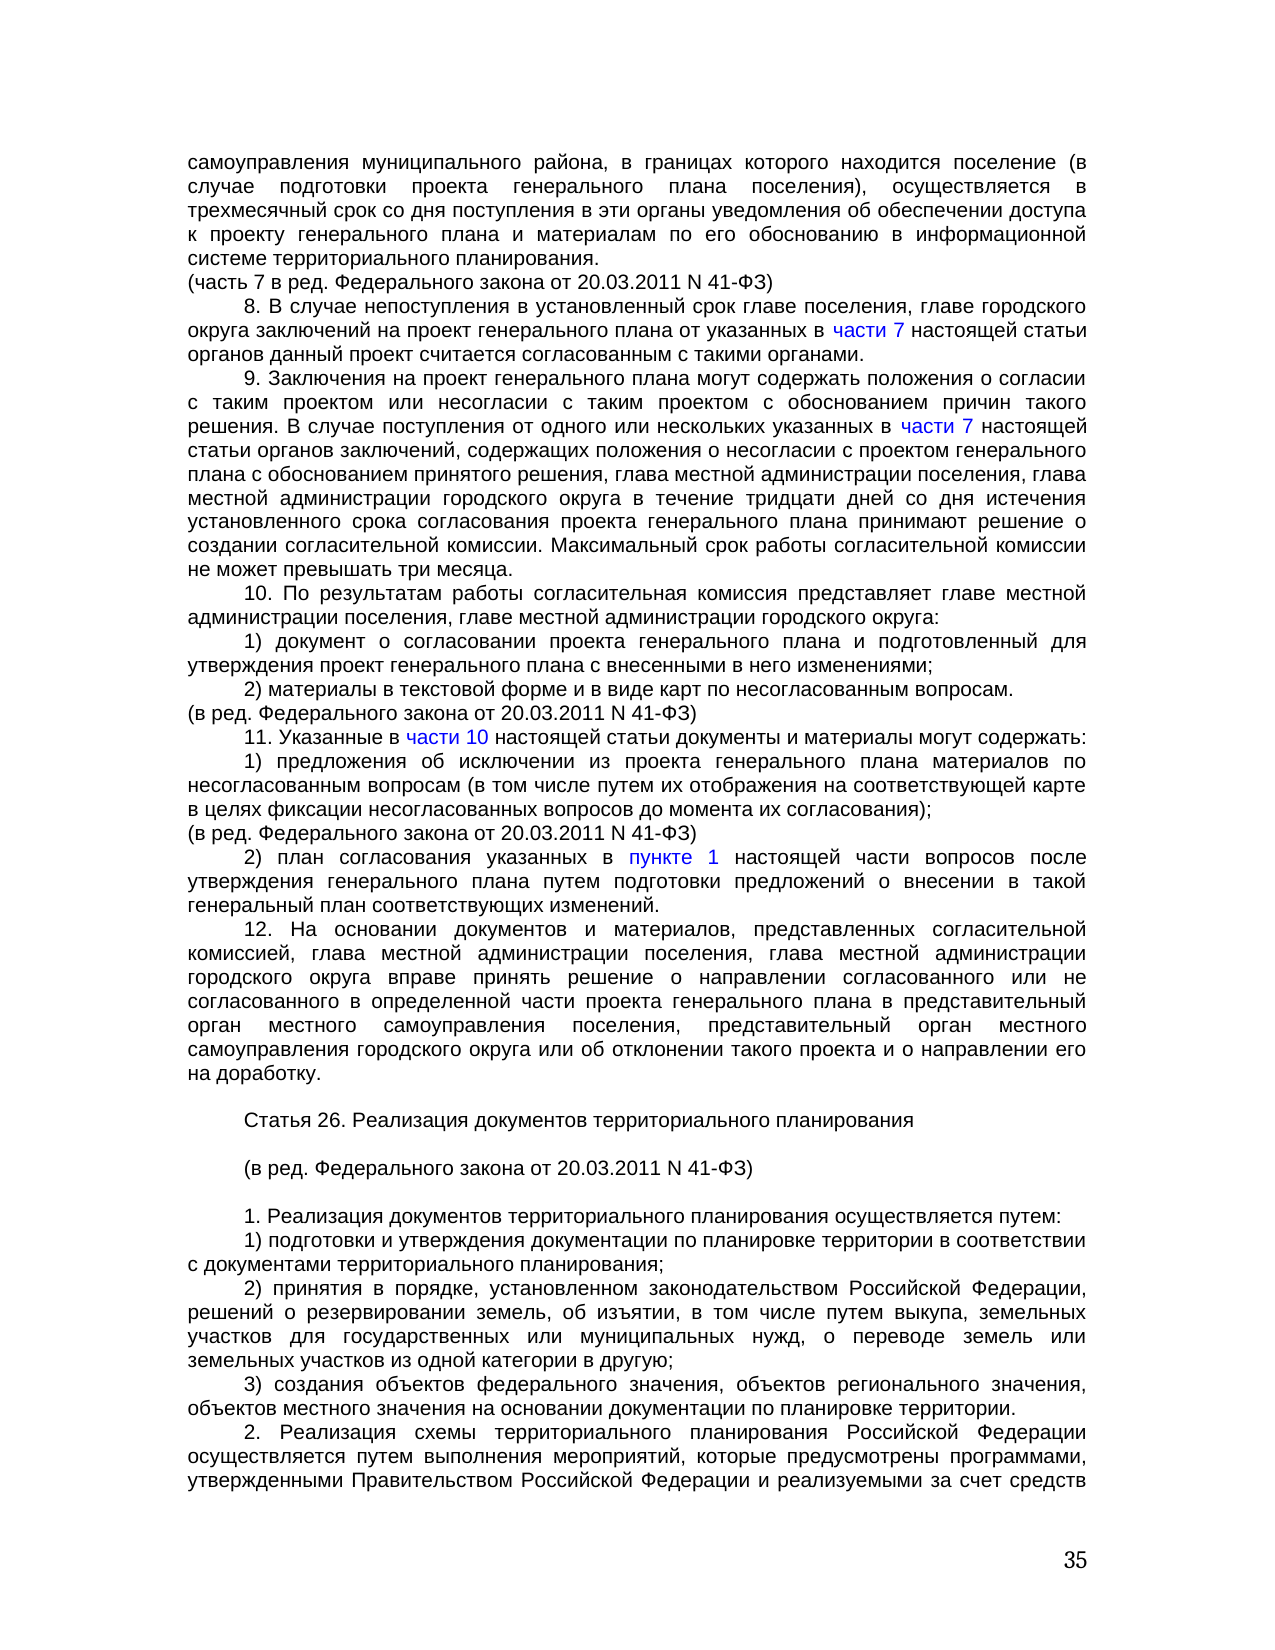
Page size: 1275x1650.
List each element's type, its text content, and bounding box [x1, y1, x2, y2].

text 1. Реализация документов территориального планирования осуществляется путем: [187, 1204, 1087, 1228]
text (в ред. Федерального закона от 20.03.2011 N 41-ФЗ) [187, 1156, 1087, 1180]
text 11. Указанные в части 10 настоящей статьи документы и материалы могут содержать: [187, 725, 1087, 749]
text (часть 7 в ред. Федерального закона от 20.03.2011 N 41-ФЗ) [187, 270, 1087, 294]
text 1) документ о согласовании проекта генерального плана и подготовленный для утверждения проект генерального плана с внесенными в него изменениями; [187, 629, 1087, 677]
text 1) предложения об исключении из проекта генерального плана материалов по несогласованным вопросам (в том числе путем их отображения на соответствующей карте в целях фиксации несогласованных вопросов до момента их согласования); [187, 749, 1087, 821]
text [187, 150, 1087, 270]
text 2) план согласования указанных в пункте 1 настоящей части вопросов после утверждения генерального плана путем подготовки предложений о внесении в такой генеральный план соответствующих изменений. [187, 845, 1087, 917]
text 9. Заключения на проект генерального плана могут содержать положения о согласии с таким проектом или несогласии с таким проектом с обоснованием причин такого решения. В случае поступления от одного или нескольких указанных в части 7 настоящей статьи органов заключений, содержащих положения о несогласии с проектом генерального плана с обоснованием принятого решения, глава местной администрации поселения, глава местной администрации городского округа в течение тридцати дней со дня истечения установленного срока согласования проекта генерального плана принимают решение о создании согласительной комиссии. Максимальный срок работы согласительной комиссии не может превышать три месяца. [187, 366, 1087, 581]
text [187, 1420, 1087, 1492]
text 12. На основании документов и материалов, представленных согласительной комиссией, глава местной администрации поселения, глава местной администрации городского округа вправе принять решение о направлении согласованного или не согласованного в определенной части проекта генерального плана в представительный орган местного самоуправления поселения, представительный орган местного самоуправления городского округа или об отклонении такого проекта и о направлении его на доработку. [187, 917, 1087, 1084]
text Статья 26. Реализация документов территориального планирования [187, 1108, 1087, 1132]
text (в ред. Федерального закона от 20.03.2011 N 41-ФЗ) [187, 701, 1087, 725]
text (в ред. Федерального закона от 20.03.2011 N 41-ФЗ) [187, 821, 1087, 845]
text 2) принятия в порядке, установленном законодательством Российской Федерации, решений о резервировании земель, об изъятии, в том числе путем выкупа, земельных участков для государственных или муниципальных нужд, о переводе земель или земельных участков из одной категории в другую; [187, 1276, 1087, 1372]
text 1) подготовки и утверждения документации по планировке территории в соответствии с документами территориального планирования; [187, 1228, 1087, 1276]
text 8. В случае непоступления в установленный срок главе поселения, главе городского округа заключений на проект генерального плана от указанных в части 7 настоящей статьи органов данный проект считается согласованным с такими органами. [187, 294, 1087, 366]
text 3) создания объектов федерального значения, объектов регионального значения, объектов местного значения на основании документации по планировке территории. [187, 1372, 1087, 1420]
text 10. По результатам работы согласительная комиссия представляет главе местной администрации поселения, главе местной администрации городского округа: [187, 581, 1087, 629]
text 2) материалы в текстовой форме и в виде карт по несогласованным вопросам. [187, 677, 1087, 701]
